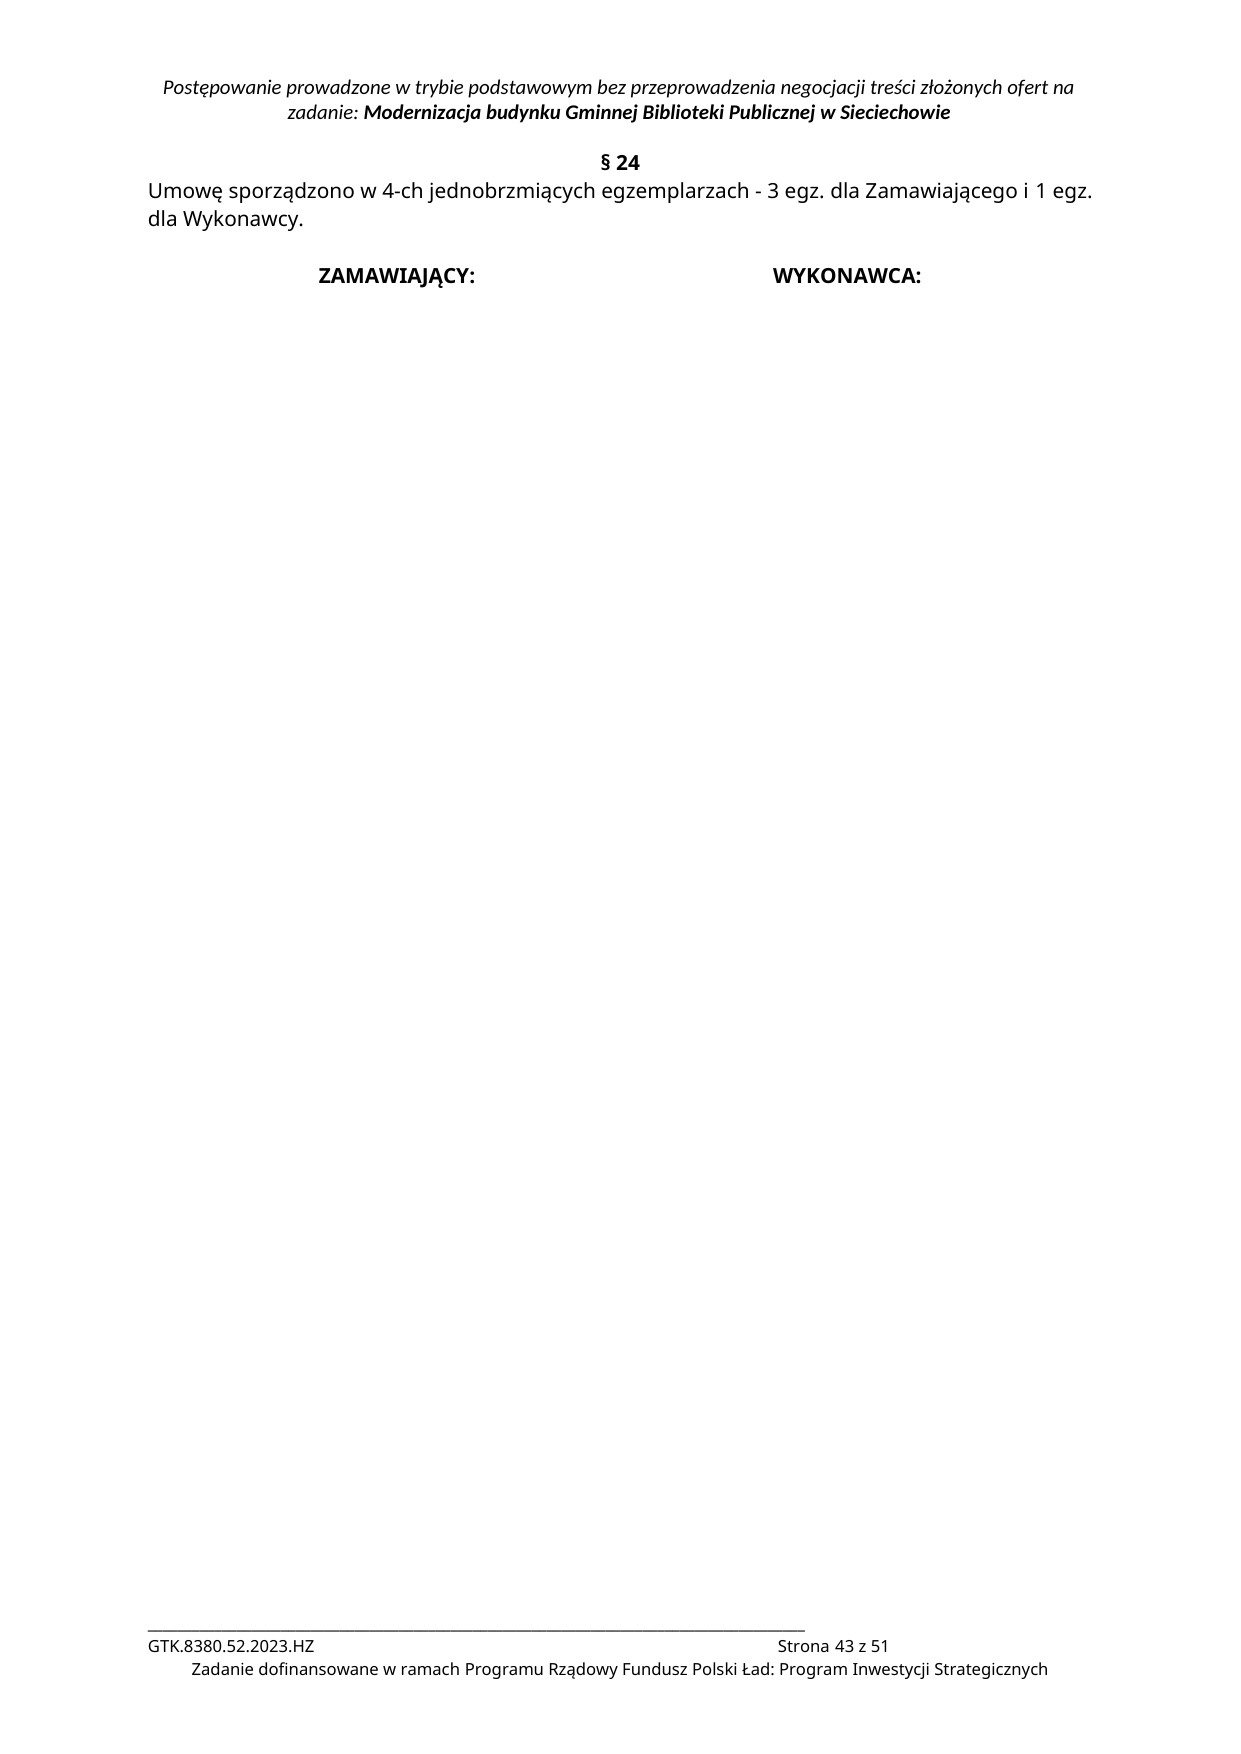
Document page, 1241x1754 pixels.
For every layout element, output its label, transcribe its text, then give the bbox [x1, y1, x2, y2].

text § 24 [148, 148, 1092, 176]
text Umowę sporządzono w 4-ch jednobrzmiących egzemplarzach - 3 egz. dla Zamawiającego i 1 egz. dla Wykonawcy. [148, 176, 1092, 233]
text ZAMAWIAJĄCY: WYKONAWCA: [148, 261, 1092, 290]
